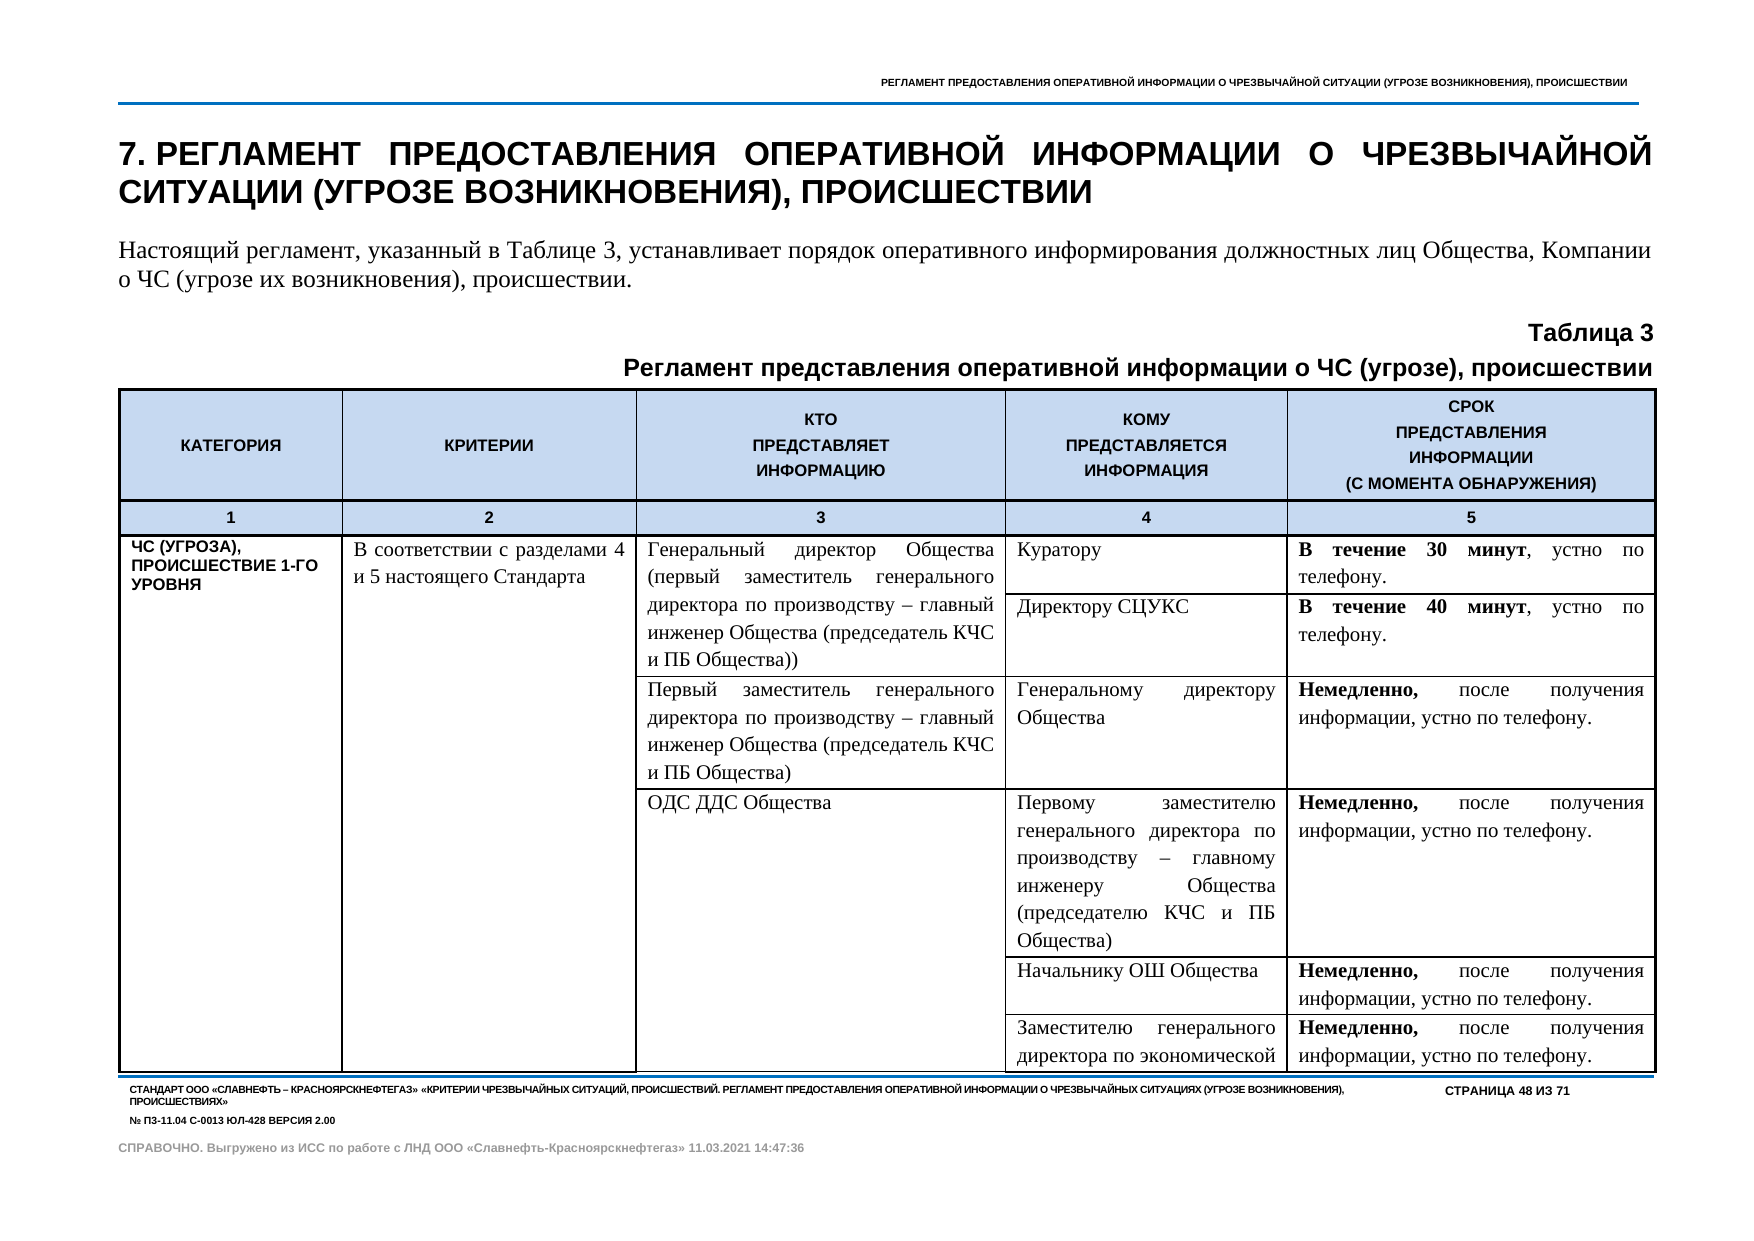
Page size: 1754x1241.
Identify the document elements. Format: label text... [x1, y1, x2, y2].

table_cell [1288, 1015, 1654, 1071]
table_header КАТЕГОРИЯ [121, 391, 342, 499]
table_cell В течение 30 минут, устно по телефону. [1288, 537, 1654, 593]
table_cell Немедленно, после получения информации, устно по телефону. [1288, 677, 1654, 788]
table_cell Директору СЦУКС [1006, 595, 1286, 676]
table_cell ЧС (угроза), происшествие 1-го уровня [121, 537, 341, 1071]
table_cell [1006, 1015, 1286, 1071]
text Настоящий регламент, указанный в Таблице 3, устанавливает порядок оперативного информирования должностных лиц Общества, Компании о ЧС (угрозе их возникновения), происшествии. [118, 235, 1654, 293]
table_header КОМУ ПРЕДСТАВЛЯЕТСЯ ИНФОРМАЦИЯ [1006, 391, 1287, 499]
table_header КТО ПРЕДСТАВЛЯЕТ ИНФОРМАЦИЮ [637, 391, 1005, 499]
table_cell ОДС ДДС Общества [637, 790, 1005, 1071]
table_cell Первому заместителю генерального директора по производству – главному инженеру Общества (председателю КЧС и ПБ Общества) [1006, 790, 1286, 956]
table_cell 4 [1006, 502, 1287, 534]
table_cell Начальнику ОШ Общества [1006, 958, 1286, 1014]
table_cell 1 [121, 502, 342, 534]
table_cell Генеральному директору Общества [1006, 677, 1286, 788]
text Регламент представления оперативной информации о ЧС (угрозе), происшествии [118, 353, 1654, 382]
table_cell Куратору [1006, 537, 1286, 593]
table_cell В соответствии с разделами 4 и 5 настоящего Стандарта [343, 537, 635, 1071]
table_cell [1288, 958, 1654, 1014]
table_cell В течение 40 минут, устно по телефону. [1288, 595, 1654, 676]
subtitle 7. регламент предоставления оперативной информации о чрезвычайной ситуации (угрозе возникновения), происшествии [118, 133, 1654, 210]
text Таблица 3 [118, 318, 1654, 347]
table_cell Немедленно, после получения информации, устно по телефону. [1288, 790, 1654, 956]
table_cell 2 [343, 502, 636, 534]
table_header СРОК ПРЕДСТАВЛЕНИЯ ИНФОРМАЦИИ (С МОМЕНТА ОБНАРУЖЕНИЯ) [1288, 391, 1654, 499]
table_cell Первый заместитель генерального директора по производству – главный инженер Общества (председатель КЧС и ПБ Общества) [637, 677, 1005, 788]
table_header КРИТЕРИИ [343, 391, 636, 499]
table_cell Генеральный директор Общества (первый заместитель генерального директора по производству – главный инженер Общества (председатель КЧС и ПБ Общества)) [637, 537, 1005, 676]
table_cell 5 [1288, 502, 1654, 534]
table_cell 3 [637, 502, 1005, 534]
